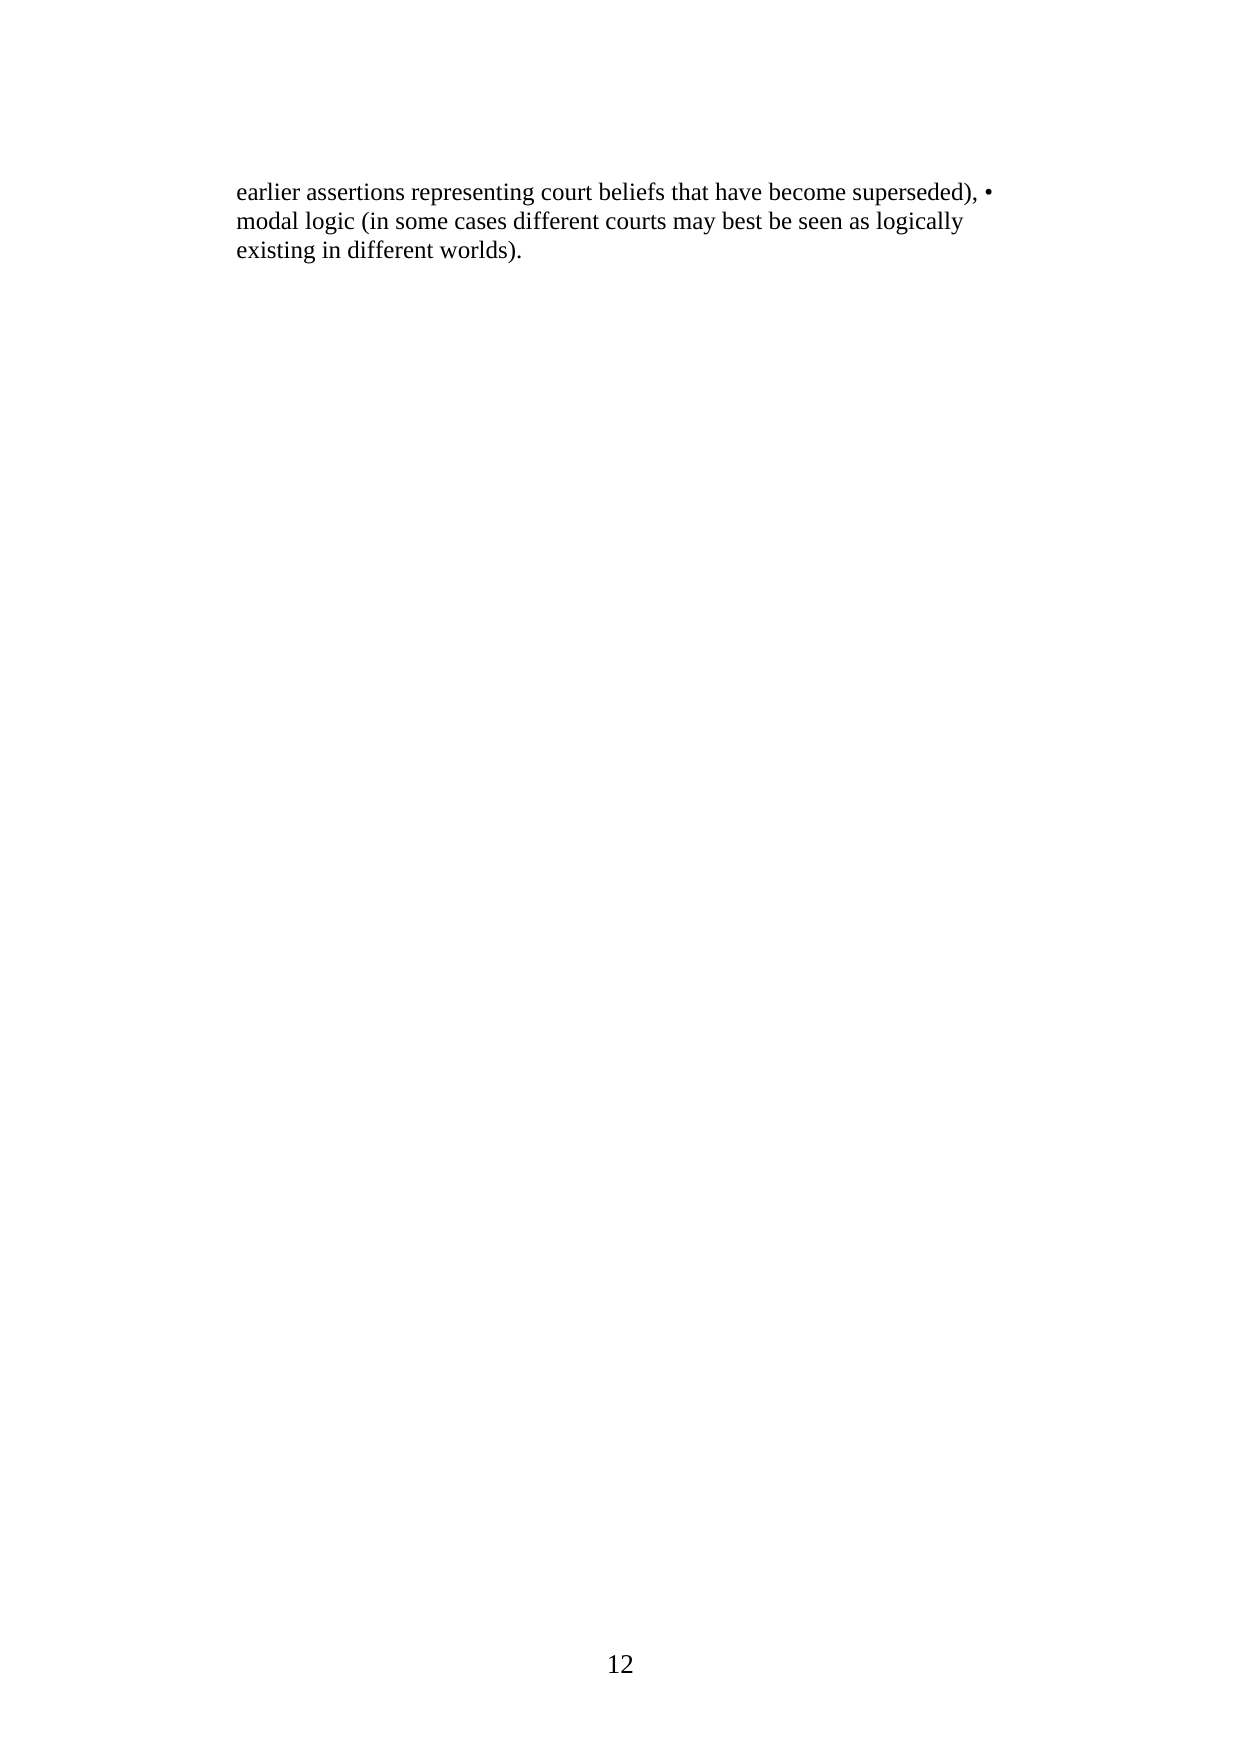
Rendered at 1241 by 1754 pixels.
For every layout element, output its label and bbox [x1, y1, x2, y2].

text [236, 177, 1004, 263]
